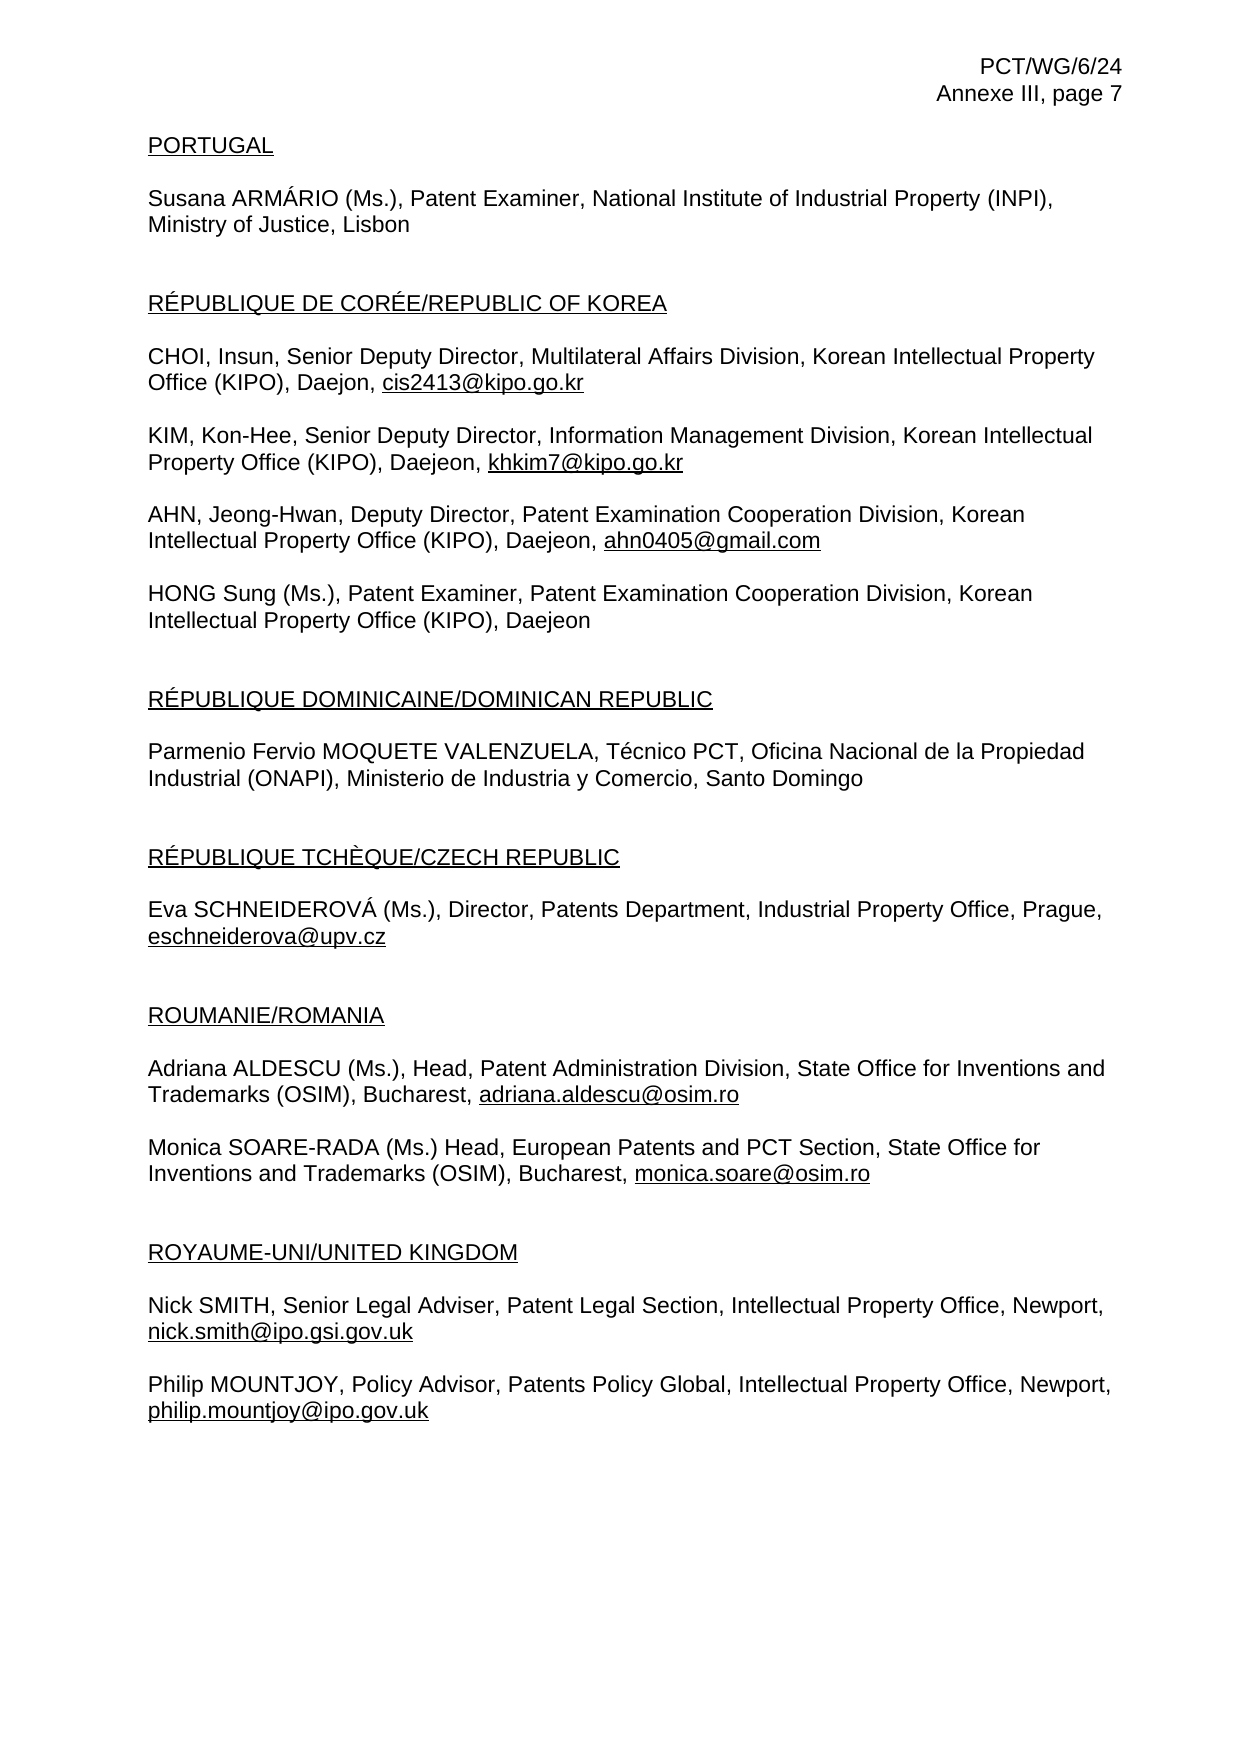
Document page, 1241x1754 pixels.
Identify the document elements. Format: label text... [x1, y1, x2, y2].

text RÉPUBLIQUE DE CORÉE/REPUBLIC OF KOREA [148, 290, 1122, 317]
text PORTUGAL [148, 132, 1122, 158]
text Parmenio Fervio MOQUETE VALENZUELA, Técnico PCT, Oficina Nacional de la Propiedad Industrial (ONAPI), Ministerio de Industria y Comercio, Santo Domingo [148, 738, 1122, 791]
text RÉPUBLIQUE DOMINICAINE/DOMINICAN REPUBLIC [148, 686, 1122, 712]
text ROUMANIE/ROMANIA [148, 1002, 1122, 1028]
text Susana ARMÁRIO (Ms.), Patent Examiner, National Institute of Industrial Property (INPI), Ministry of Justice, Lisbon [148, 185, 1122, 238]
text CHOI, Insun, Senior Deputy Director, Multilateral Affairs Division, Korean Intellectual Property Office (KIPO), Daejon, cis2413@kipo.go.kr [148, 343, 1122, 396]
text HONG Sung (Ms.), Patent Examiner, Patent Examination Cooperation Division, Korean Intellectual Property Office (KIPO), Daejeon [148, 580, 1122, 633]
text Monica SOARE-RADA (Ms.) Head, European Patents and PCT Section, State Office for Inventions and Trademarks (OSIM), Bucharest, monica.soare@osim.ro [148, 1134, 1122, 1186]
text Philip MOUNTJOY, Policy Advisor, Patents Policy Global, Intellectual Property Office, Newport, philip.mountjoy@ipo.gov.uk [148, 1371, 1122, 1423]
text Adriana ALDESCU (Ms.), Head, Patent Administration Division, State Office for Inventions and Trademarks (OSIM), Bucharest, adriana.aldescu@osim.ro [148, 1054, 1122, 1107]
text KIM, Kon-Hee, Senior Deputy Director, Information Management Division, Korean Intellectual Property Office (KIPO), Daejeon, khkim7@kipo.go.kr [148, 422, 1122, 475]
text ROYAUME-UNI/UNITED KINGDOM [148, 1239, 1122, 1265]
text AHN, Jeong-Hwan, Deputy Director, Patent Examination Cooperation Division, Korean Intellectual Property Office (KIPO), Daejeon, ahn0405@gmail.com [148, 501, 1122, 554]
text RÉPUBLIQUE TCHÈQUE/CZECH REPUBLIC [148, 844, 1122, 870]
text Nick SMITH, Senior Legal Adviser, Patent Legal Section, Intellectual Property Office, Newport, nick.smith@ipo.gsi.gov.uk [148, 1292, 1122, 1344]
text Eva SCHNEIDEROVÁ (Ms.), Director, Patents Department, Industrial Property Office, Prague, eschneiderova@upv.cz [148, 896, 1122, 949]
